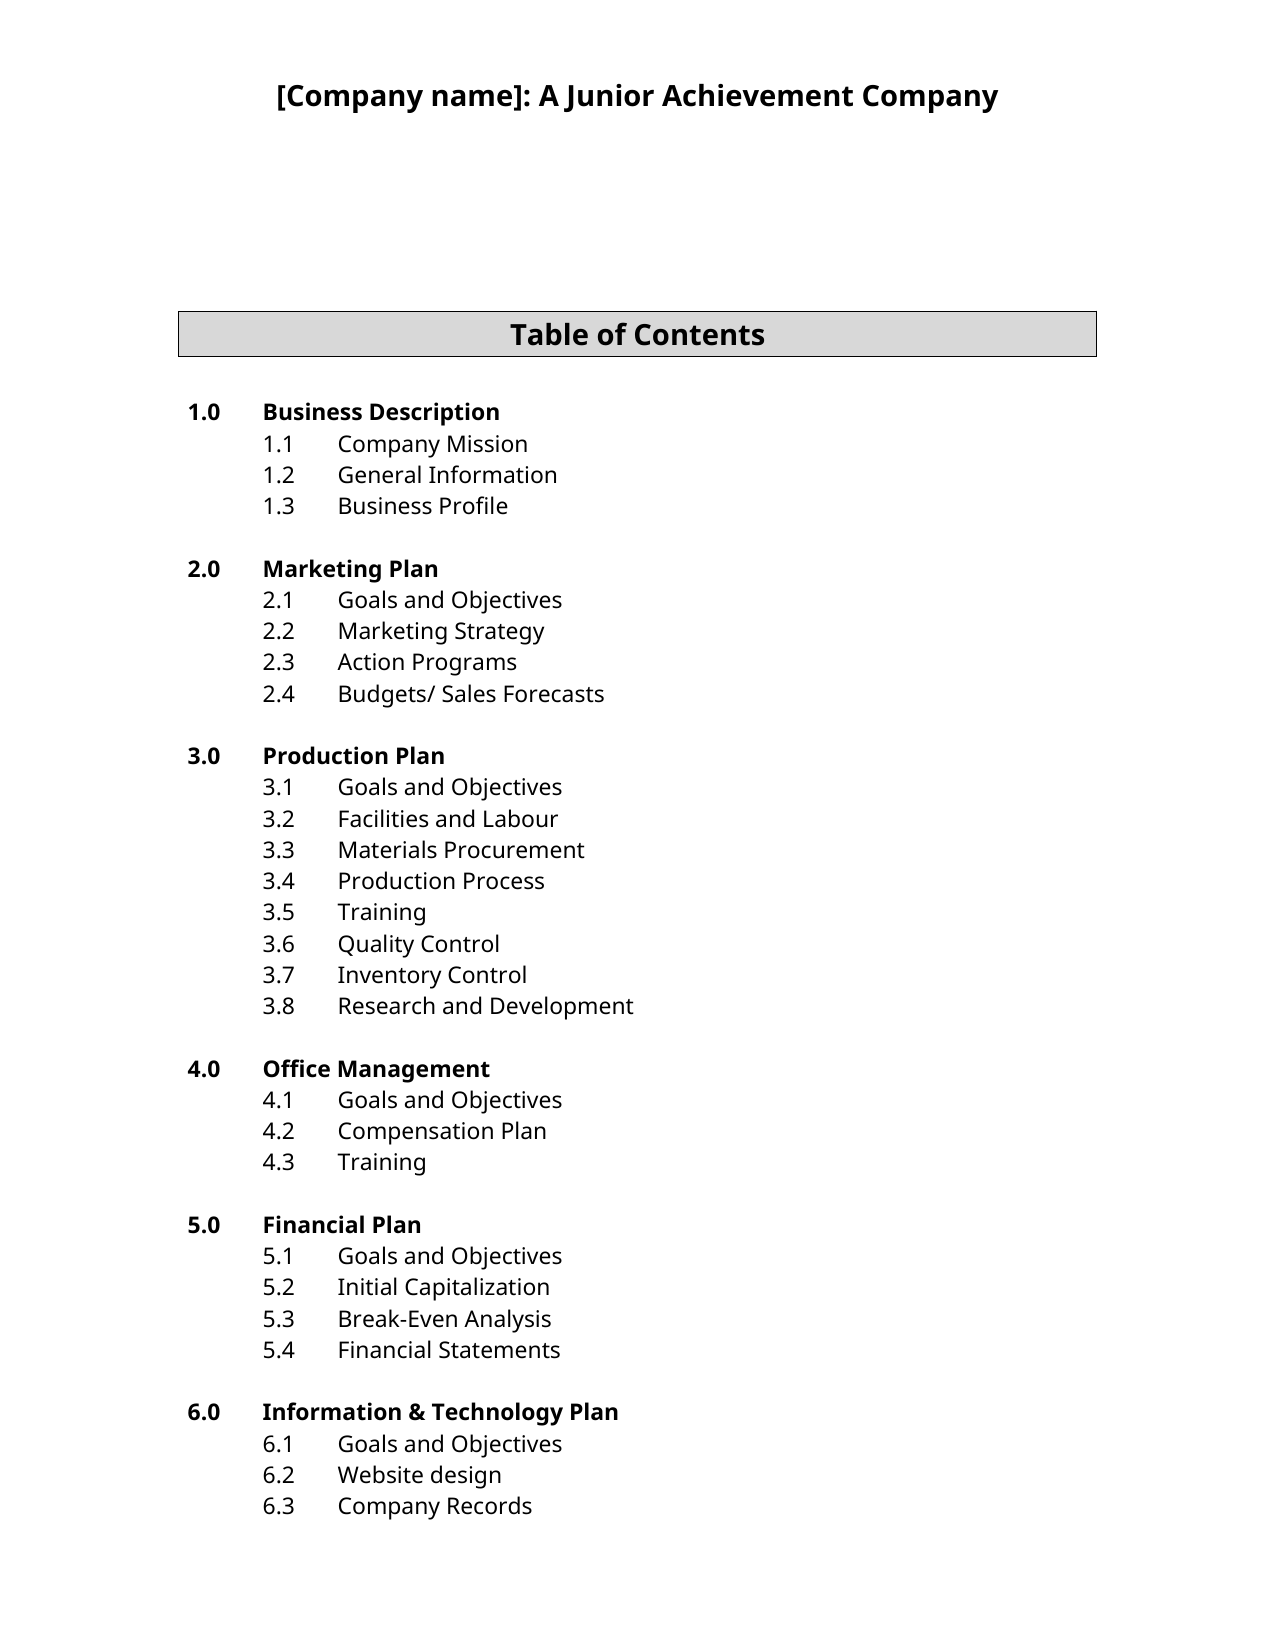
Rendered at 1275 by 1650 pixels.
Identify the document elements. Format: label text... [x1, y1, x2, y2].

list Action Programs [262, 646, 1087, 677]
list Quality Control [262, 927, 1087, 959]
list Goals and Objectives [262, 584, 1087, 615]
list Business Profile [262, 490, 1087, 521]
list Initial Capitalization [262, 1271, 1087, 1302]
list Inventory Control [262, 959, 1087, 990]
list Materials Procurement [262, 834, 1087, 865]
list Business Description [187, 396, 1087, 427]
list General Information [262, 459, 1087, 490]
title Table of Contents [179, 312, 1096, 356]
list Website design [262, 1459, 1087, 1490]
list Training [262, 896, 1087, 927]
list Research and Development [262, 990, 1087, 1021]
list Compensation Plan [262, 1115, 1087, 1146]
list Financial Statements [262, 1334, 1087, 1365]
list Marketing Strategy [262, 615, 1087, 646]
list Company Mission [262, 427, 1087, 459]
list Goals and Objectives [262, 1084, 1087, 1115]
list Marketing Plan [187, 552, 1087, 584]
list Production Process [262, 865, 1087, 896]
list Company Records [262, 1490, 1087, 1521]
list Financial Plan [187, 1209, 1087, 1240]
list Office Management [187, 1052, 1087, 1084]
list Goals and Objectives [262, 1240, 1087, 1271]
list Facilities and Labour [262, 802, 1087, 834]
list Production Plan [187, 740, 1087, 771]
list Break-Even Analysis [262, 1302, 1087, 1334]
list Information & Technology Plan [187, 1396, 1087, 1427]
list Goals and Objectives [262, 1427, 1087, 1459]
list Goals and Objectives [262, 771, 1087, 802]
list Budgets/ Sales Forecasts [262, 677, 1087, 709]
list Training [262, 1146, 1087, 1177]
